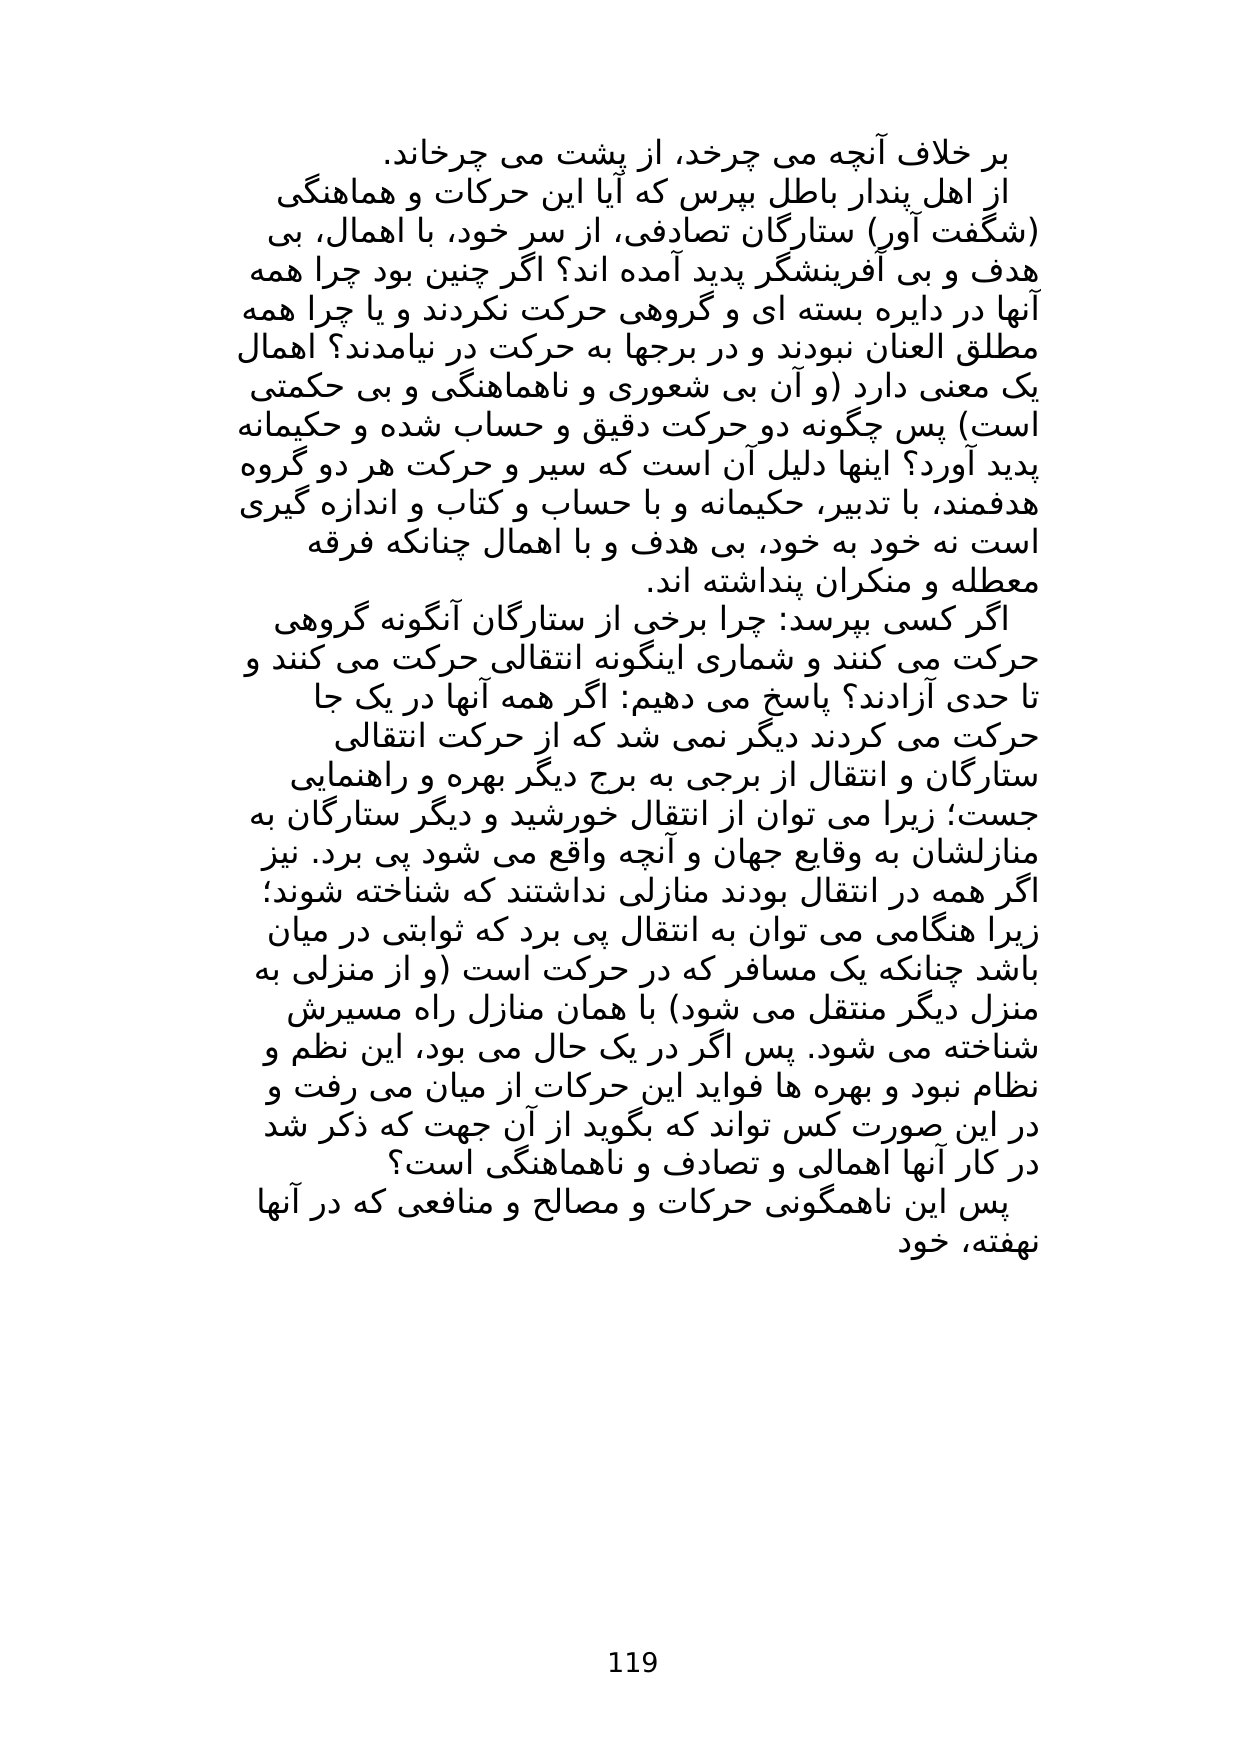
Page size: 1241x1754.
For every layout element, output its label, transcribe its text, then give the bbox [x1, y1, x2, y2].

text اگر کسی بپرسد: چرا برخی از ستارگان آنگونه گروهی حرکت می کنند و شماری اینگونه انتقالی حرکت می کنند و تا حدی آزادند؟ پاسخ می دهیم: اگر همه آنها در یک جا حرکت می کردند دیگر نمی شد که از حرکت انتقالی ستارگان و انتقال از برجی به برج دیگر بهره و راهنمایی جست؛ زیرا می توان از انتقال خورشید و دیگر ستارگان به منازلشان به وقایع جهان و آنچه واقع می شود پی برد. نیز اگر همه در انتقال بودند منازلی نداشتند که شناخته شوند؛ زیرا هنگامی می توان به انتقال پی برد که ثوابتی در میان باشد چنانکه یک مسافر که در حرکت است (و از منزلی به منزل دیگر منتقل می شود) با همان منازل راه مسیرش شناخته می شود. پس اگر در یک حال می بود، این نظم و نظام نبود و بهره ها فواید این حرکات از میان می رفت و در این صورت کس تواند که بگوید از آن جهت که ذکر شد در کار آنها اهمالی و تصادف و ناهماهنگی است؟ [225, 600, 1041, 1183]
text بر خلاف آنچه می چرخد، از پشت می چرخاند. [225, 134, 1041, 172]
text از اهل پندار باطل بپرس که آیا این حرکات و هماهنگی (شگفت آور) ستارگان تصادفی، از سر خود، با اهمال، بی هدف و بی آفرینشگر پدید آمده اند؟ اگر چنین بود چرا همه آنها در دایره بسته ای و گروهی حرکت نکردند و یا چرا همه مطلق العنان نبودند و در برجها به حرکت در نیامدند؟ اهمال یک معنی دارد (و آن بی شعوری و ناهماهنگی و بی حکمتی است) پس چگونه دو حرکت دقیق و حساب شده و حکیمانه پدید آورد؟ اینها دلیل آن است که سیر و حرکت هر دو گروه هدفمند، با تدبیر، حکیمانه و با حساب و کتاب و اندازه گیری است نه خود به خود، بی هدف و با اهمال چنانکه فرقه معطله و منکران پنداشته اند. [225, 172, 1041, 600]
text پس این ناهمگونی حرکات و مصالح و منافعی که در آنها نهفته، خود [225, 1183, 1041, 1260]
